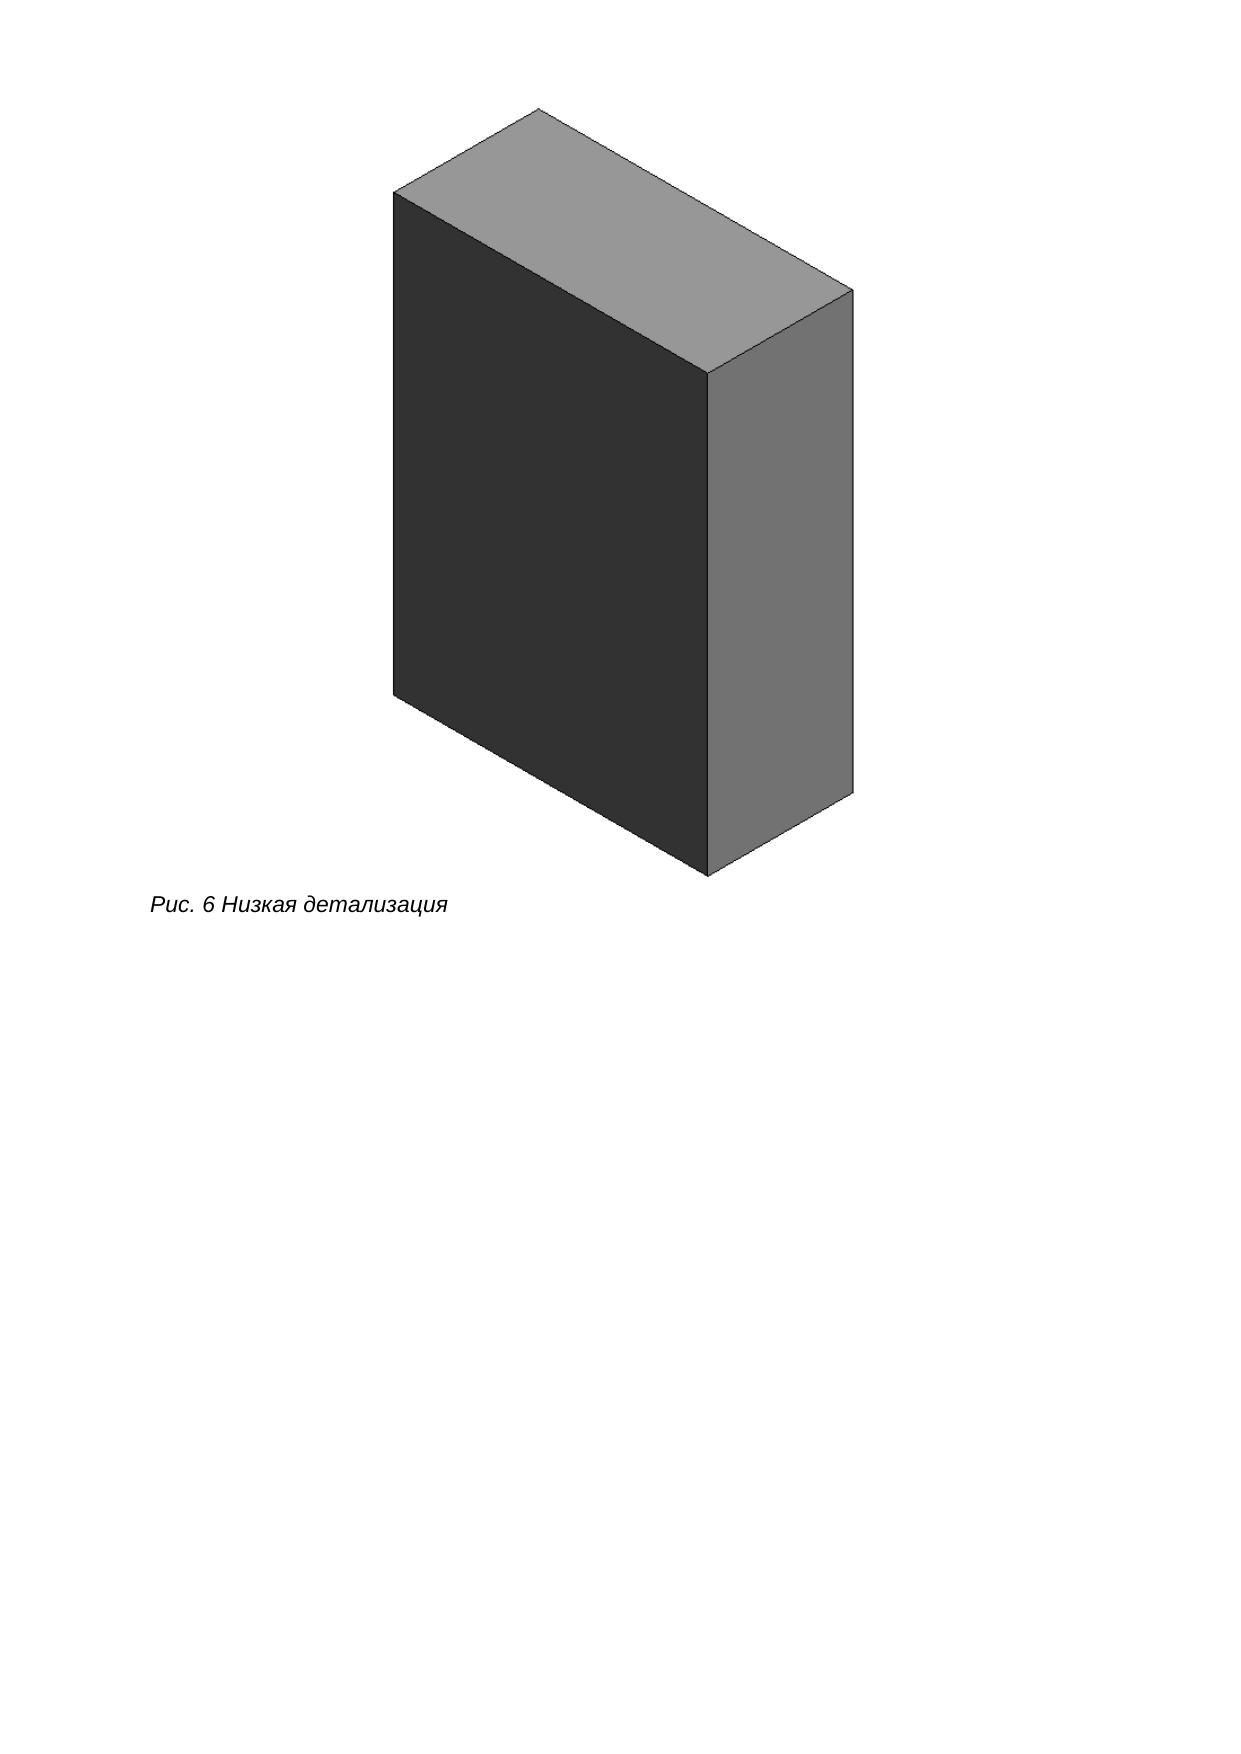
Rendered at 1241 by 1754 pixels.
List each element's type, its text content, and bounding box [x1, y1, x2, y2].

picture [375, 88, 866, 878]
text Рис. 6 Низкая детализация [150, 891, 1090, 917]
